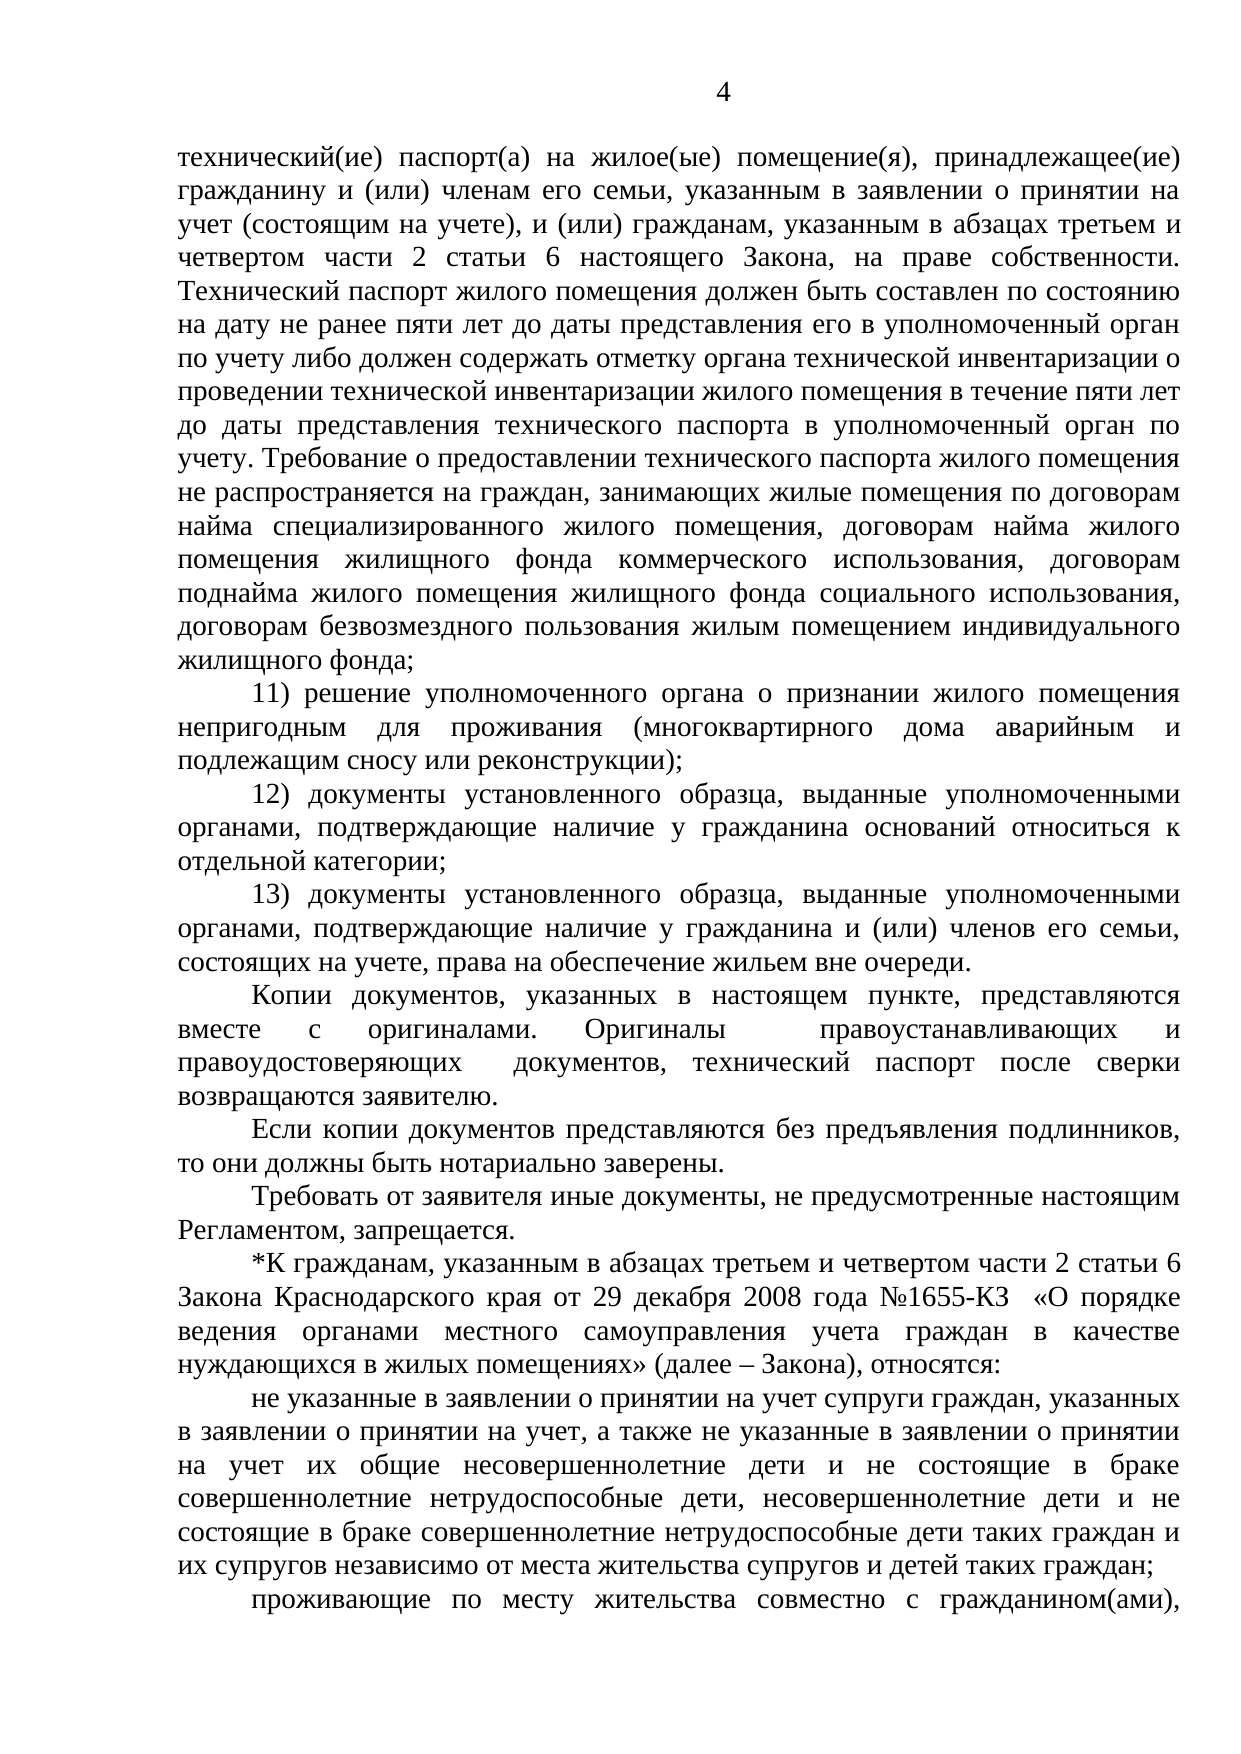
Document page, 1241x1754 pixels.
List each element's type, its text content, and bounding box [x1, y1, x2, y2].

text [177, 139, 1181, 675]
text Копии документов, указанных в настоящем пункте, представляются вместе с оригиналами. Оригиналы правоустанавливающих и правоудостоверяющих документов, технический паспорт после сверки возвращаются заявителю. [177, 977, 1181, 1111]
text не указанные в заявлении о принятии на учет супруги граждан, указанных в заявлении о принятии на учет, а также не указанные в заявлении о принятии на учет их общие несовершеннолетние дети и не состоящие в браке совершеннолетние нетрудоспособные дети, несовершеннолетние дети и не состоящие в браке совершеннолетние нетрудоспособные дети таких граждан и их супругов независимо от места жительства супругов и детей таких граждан; [177, 1380, 1181, 1581]
text Требовать от заявителя иные документы, не предусмотренные настоящим Регламентом, запрещается. [177, 1178, 1181, 1246]
text *К гражданам, указанным в абзацах третьем и четвертом части 2 статьи 6 Закона Краснодарского края от 29 декабря 2008 года №1655-КЗ «О порядке ведения органами местного самоуправления учета граждан в качестве нуждающихся в жилых помещениях» (далее – Закона), относятся: [177, 1246, 1181, 1380]
text Если копии документов представляются без предъявления подлинников, то они должны быть нотариально заверены. [177, 1111, 1181, 1178]
text 12) документы установленного образца, выданные уполномоченными органами, подтверждающие наличие у гражданина оснований относиться к отдельной категории; [177, 776, 1181, 877]
text 13) документы установленного образца, выданные уполномоченными органами, подтверждающие наличие у гражданина и (или) членов его семьи, состоящих на учете, права на обеспечение жильем вне очереди. [177, 877, 1181, 977]
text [177, 1581, 1181, 1614]
text 11) решение уполномоченного органа о признании жилого помещения непригодным для проживания (многоквартирного дома аварийным и подлежащим сносу или реконструкции); [177, 675, 1181, 776]
